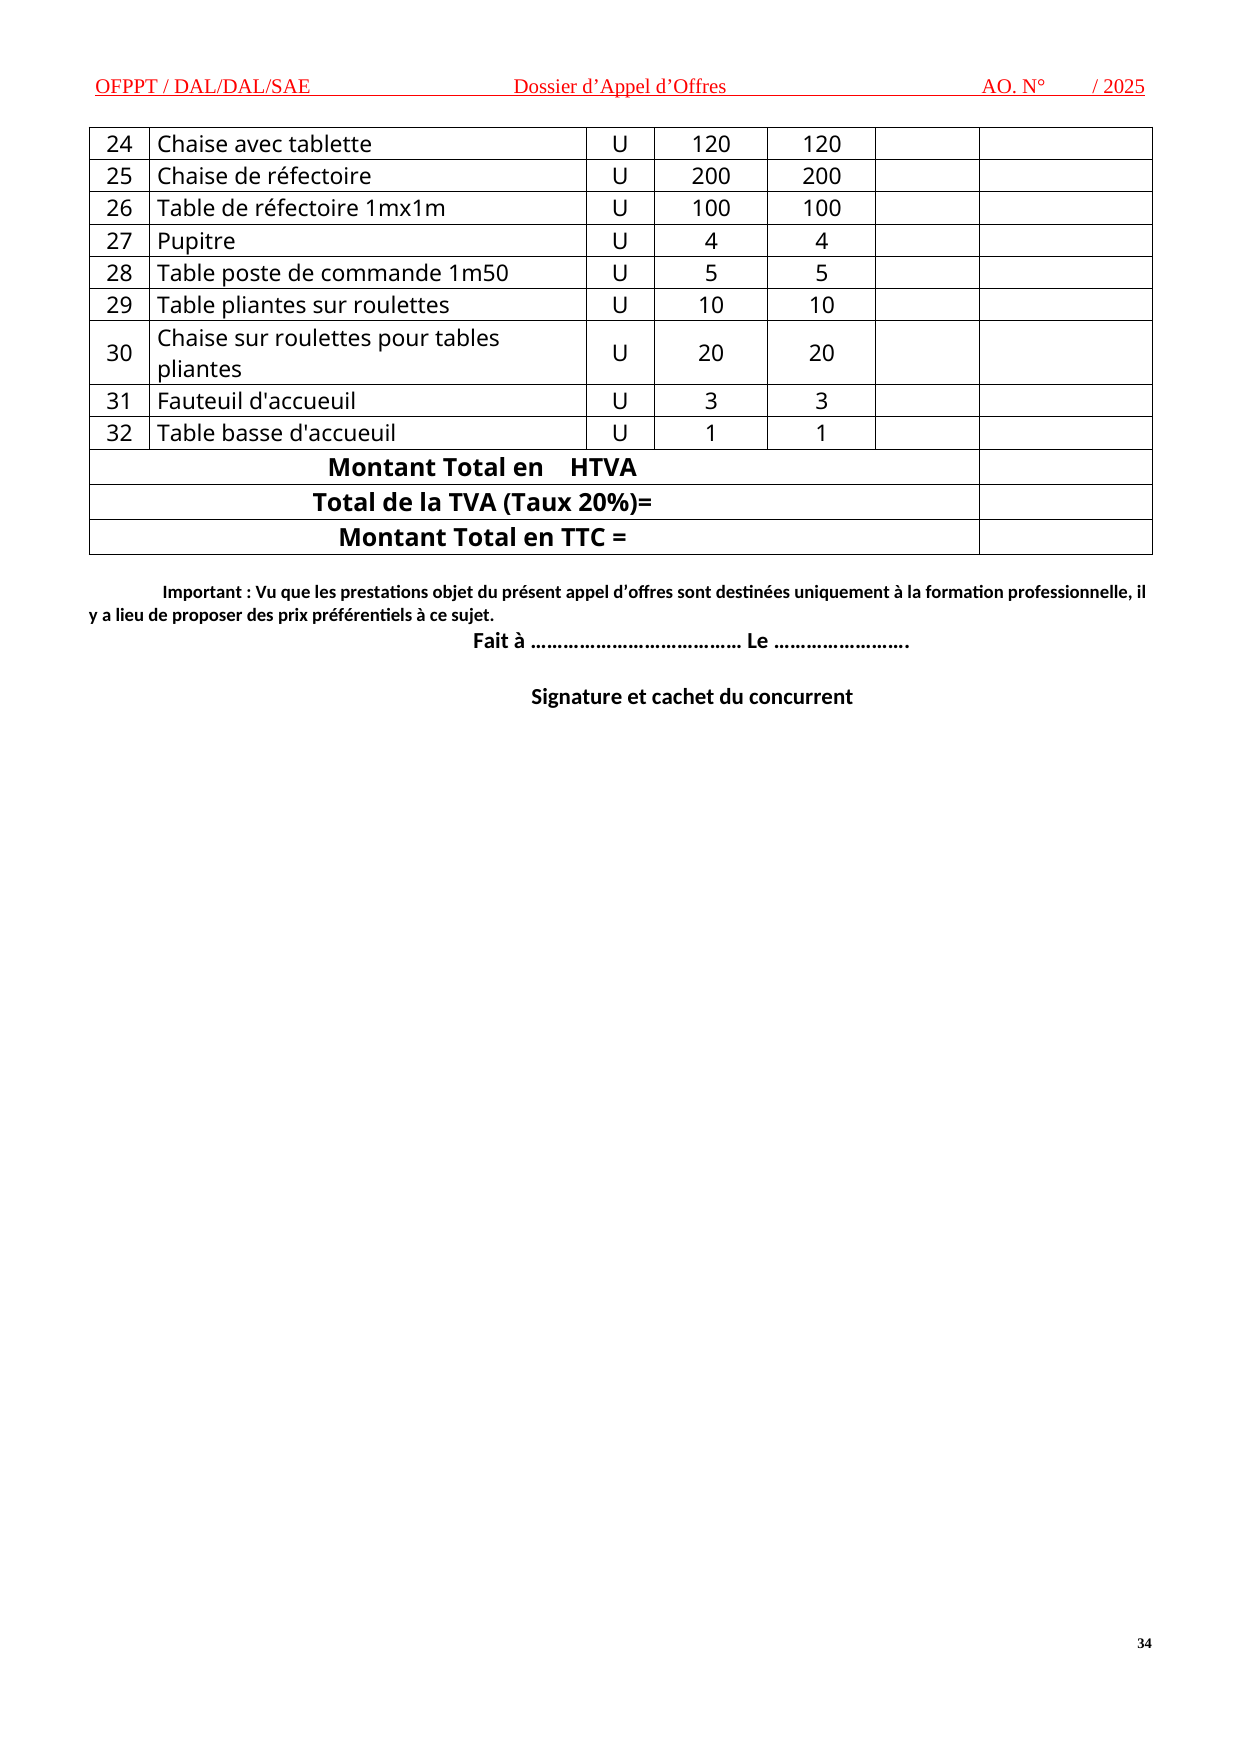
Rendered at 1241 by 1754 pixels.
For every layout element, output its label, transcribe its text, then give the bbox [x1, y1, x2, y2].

table_cell [876, 128, 979, 159]
table_cell [980, 192, 1152, 223]
table_cell [876, 225, 979, 256]
table_cell 5 [768, 257, 875, 288]
table_cell 120 [655, 128, 767, 159]
table_cell [876, 192, 979, 223]
table_cell [980, 160, 1152, 191]
table_cell [980, 128, 1152, 159]
table_cell 200 [768, 160, 875, 191]
table_cell 26 [90, 192, 149, 223]
table_cell U [587, 385, 654, 416]
table_cell U [587, 417, 654, 448]
table_cell [876, 160, 979, 191]
table_cell [980, 520, 1152, 554]
table_cell Chaise de réfectoire [150, 160, 586, 191]
table_cell 31 [90, 385, 149, 416]
table_cell 4 [768, 225, 875, 256]
table_cell U [587, 192, 654, 223]
table_cell Total de la TVA (Taux 20%)= [90, 485, 875, 519]
text Signature et cachet du concurrent [89, 682, 1152, 710]
table_cell Chaise sur roulettes pour tables pliantes [150, 321, 586, 384]
table_cell [876, 321, 979, 384]
table_cell Pupitre [150, 225, 586, 256]
table_cell [876, 385, 979, 416]
table_cell Montant Total en HTVA [90, 450, 875, 484]
table_cell Fauteuil d'accueuil [150, 385, 586, 416]
table_cell 27 [90, 225, 149, 256]
table_cell 24 [90, 128, 149, 159]
table_cell 100 [768, 192, 875, 223]
table_cell [876, 417, 979, 448]
table_cell 1 [768, 417, 875, 448]
table_cell Chaise avec tablette [150, 128, 586, 159]
table_cell 10 [768, 289, 875, 320]
table_cell 3 [655, 385, 767, 416]
table_cell [980, 450, 1152, 484]
table_cell U [587, 128, 654, 159]
table_cell [980, 257, 1152, 288]
table_cell [875, 485, 979, 519]
table_cell U [587, 225, 654, 256]
table_cell [980, 485, 1152, 519]
text Fait à ………………………………… Le ……………………. [89, 626, 1152, 654]
table_cell [980, 289, 1152, 320]
table_cell [875, 450, 979, 484]
table_cell 20 [655, 321, 767, 384]
table_cell [980, 417, 1152, 448]
table_cell 5 [655, 257, 767, 288]
table_cell Table basse d'accueuil [150, 417, 586, 448]
table_cell Table pliantes sur roulettes [150, 289, 586, 320]
table_cell Table de réfectoire 1mx1m [150, 192, 586, 223]
table_cell 1 [655, 417, 767, 448]
text Important : Vu que les prestations objet du présent appel d’offres sont destinées uniquement à la formation professionnelle, il y a lieu de proposer des prix préférentiels à ce sujet. [89, 580, 1152, 626]
table_cell 120 [768, 128, 875, 159]
table_cell [876, 289, 979, 320]
table_cell 25 [90, 160, 149, 191]
table_cell [875, 520, 979, 554]
table_cell Montant Total en TTC = [90, 520, 875, 554]
table_cell 32 [90, 417, 149, 448]
table_cell [876, 257, 979, 288]
table_cell [980, 321, 1152, 384]
table_cell 4 [655, 225, 767, 256]
table_cell 100 [655, 192, 767, 223]
table_cell 3 [768, 385, 875, 416]
table_cell 29 [90, 289, 149, 320]
table_cell U [587, 160, 654, 191]
table_cell 10 [655, 289, 767, 320]
table_cell Table poste de commande 1m50 [150, 257, 586, 288]
table_cell [980, 385, 1152, 416]
table_cell 30 [90, 321, 149, 384]
table_cell U [587, 289, 654, 320]
table_cell U [587, 257, 654, 288]
table_cell [980, 225, 1152, 256]
table_cell 200 [655, 160, 767, 191]
table_cell U [587, 321, 654, 384]
table_cell 20 [768, 321, 875, 384]
table_cell 28 [90, 257, 149, 288]
